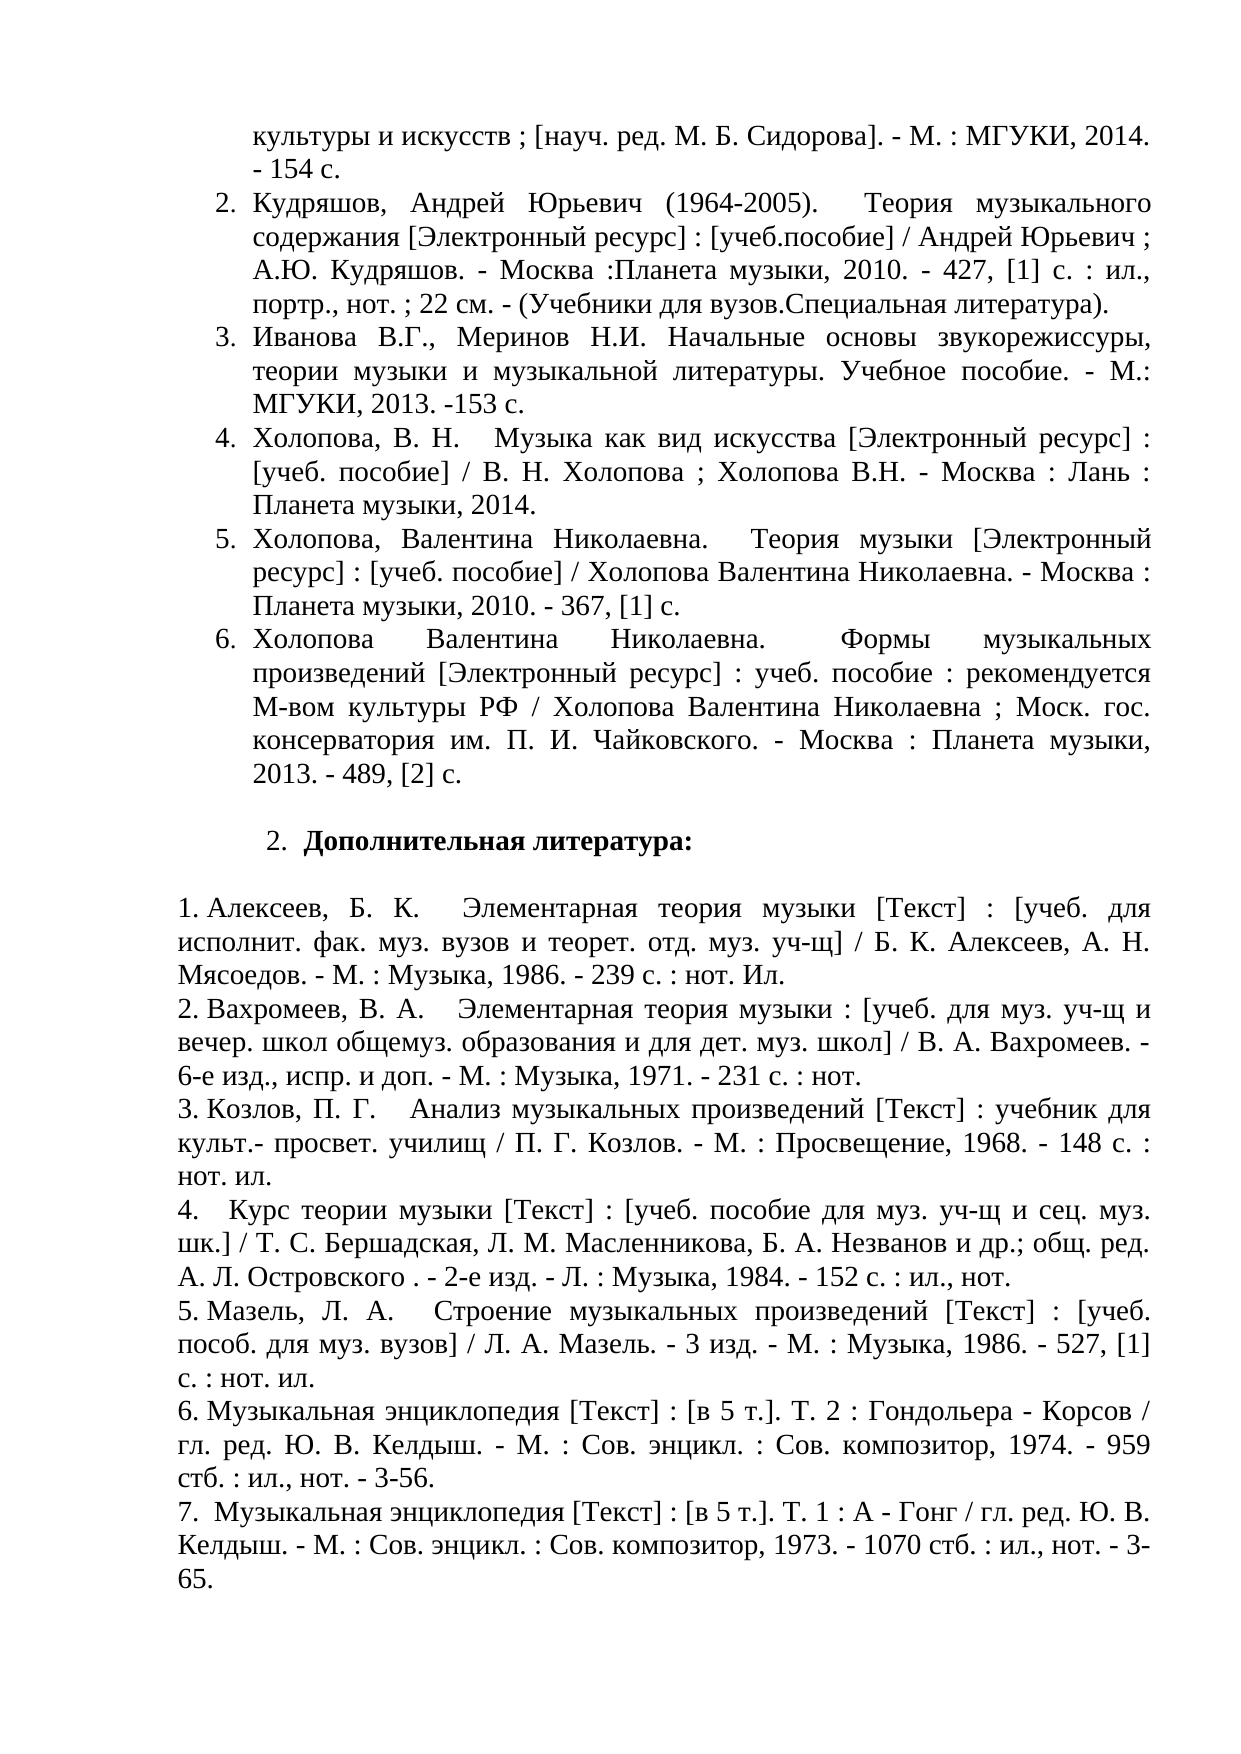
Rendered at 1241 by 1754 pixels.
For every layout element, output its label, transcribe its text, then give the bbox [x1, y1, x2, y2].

list Музыкальная энциклопедия [Текст] : [в 5 т.]. Т. 1 : А - Гонг / гл. ред. Ю. В. Келдыш. - М. : Сов. энцикл. : Сов. композитор, 1973. - 1070 стб. : ил., нот. - 3-65. [177, 1494, 1152, 1594]
list Музыкальная энциклопедия [Текст] : [в 5 т.]. Т. 2 : Гондольера - Корсов / гл. ред. Ю. В. Келдыш. - М. : Сов. энцикл. : Сов. композитор, 1974. - 959 стб. : ил., нот. - 3-56. [177, 1393, 1152, 1494]
list Холопова, Валентина Николаевна. Теория музыки [Электронный ресурс] : [учеб. пособие] / Холопова Валентина Николаевна. - Москва : Планета музыки, 2010. - 367, [1] с. [215, 521, 1152, 622]
list Вахромеев, В. А. Элементарная теория музыки : [учеб. для муз. уч-щ и вечер. школ общемуз. образования и для дет. муз. школ] / В. А. Вахромеев. - 6-е изд., испр. и доп. - М. : Музыка, 1971. - 231 с. : нот. [177, 991, 1152, 1091]
list Холопова Валентина Николаевна. Формы музыкальных произведений [Электронный ресурс] : учеб. пособие : рекомендуется М-вом культуры РФ / Холопова Валентина Николаевна ; Моск. гос. консерватория им. П. И. Чайковского. - Москва : Планета музыки, 2013. - 489, [2] с. [215, 622, 1152, 789]
list Курс теории музыки [Текст] : [учеб. пособие для муз. уч-щ и сец. муз. шк.] / Т. С. Бершадская, Л. М. Масленникова, Б. А. Незванов и др.; общ. ред. А. Л. Островского . - 2-е изд. - Л. : Музыка, 1984. - 152 с. : ил., нот. [177, 1192, 1152, 1293]
list Холопова, В. Н. Музыка как вид искусства [Электронный ресурс] : [учеб. пособие] / В. Н. Холопова ; Холопова В.Н. - Москва : Лань : Планета музыки, 2014. [215, 420, 1152, 521]
list Дополнительная литература: [266, 823, 1152, 857]
list Козлов, П. Г. Анализ музыкальных произведений [Текст] : учебник для культ.- просвет. училищ / П. Г. Козлов. - М. : Просвещение, 1968. - 148 с. : нот. ил. [177, 1091, 1152, 1192]
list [215, 118, 1152, 185]
list Мазель, Л. А. Строение музыкальных произведений [Текст] : [учеб. пособ. для муз. вузов] / Л. А. Мазель. - 3 изд. - М. : Музыка, 1986. - 527, [1] с. : нот. ил. [177, 1293, 1152, 1393]
list Иванова В.Г., Меринов Н.И. Начальные основы звукорежиссуры, теории музыки и музыкальной литературы. Учебное пособие. - М.: МГУКИ, 2013. -153 с. [215, 319, 1152, 420]
list Кудряшов, Андрей Юрьевич (1964-2005). Теория музыкального содержания [Электронный ресурс] : [учеб.пособие] / Андрей Юрьевич ; А.Ю. Кудряшов. - Москва :Планета музыки, 2010. - 427, [1] с. : ил., портр., нот. ; . - (Учебники для вузов.Специальная литература). [215, 185, 1152, 319]
list Алексеев, Б. К. Элементарная теория музыки [Текст] : [учеб. для исполнит. фак. муз. вузов и теорет. отд. муз. уч-щ] / Б. К. Алексеев, А. Н. Мясоедов. - М. : Музыка, 1986. - 239 с. : нот. Ил. [177, 890, 1152, 991]
